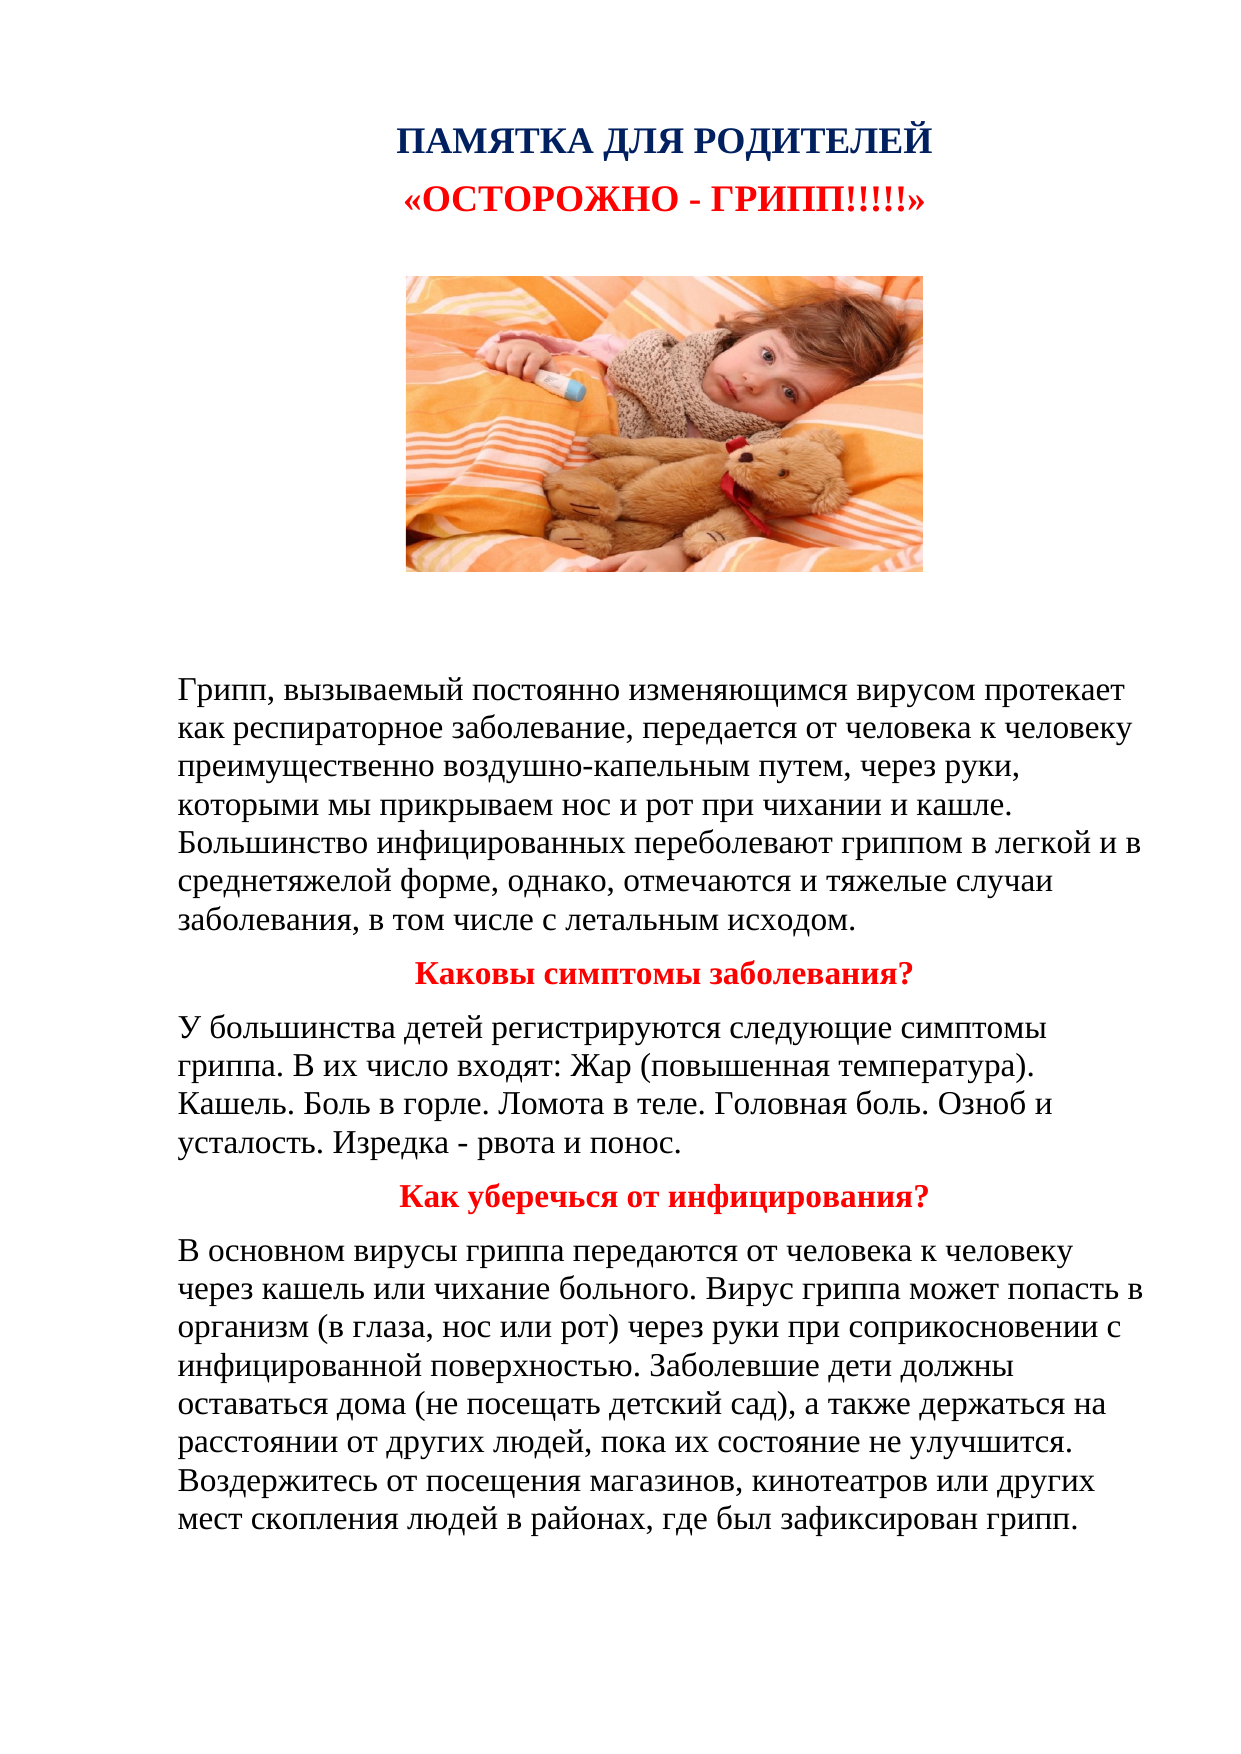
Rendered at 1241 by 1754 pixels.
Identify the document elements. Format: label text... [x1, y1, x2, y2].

text ПАМЯТКА ДЛЯ РОДИТЕЛЕЙ [177, 118, 1152, 161]
picture [405, 276, 923, 572]
text «ОСТОРОЖНО - ГРИПП!!!!!» [177, 177, 1152, 220]
text Как уберечься от инфицирования? [177, 1176, 1152, 1214]
text Каковы симптомы заболевания? [177, 953, 1152, 991]
text В основном вирусы гриппа передаются от человека к человеку через кашель или чихание больного. Вирус гриппа может попасть в организм (в глаза, нос или рот) через руки при соприкосновении с инфицированной поверхностью. Заболевшие дети должны оставаться дома (не посещать детский сад), а также держаться на расстоянии от других людей, пока их состояние не улучшится. Воздержитесь от посещения магазинов, кинотеатров или других мест скопления людей в районах, где был зафиксирован грипп. [177, 1230, 1152, 1537]
text Грипп, вызываемый постоянно изменяющимся вирусом протекает как респираторное заболевание, передается от человека к человеку преимущественно воздушно-капельным путем, через руки, которыми мы прикрываем нос и рот при чихании и кашле. Большинство инфицированных переболевают гриппом в легкой и в среднетяжелой форме, однако, отмечаются и тяжелые случаи заболевания, в том числе с летальным исходом. [177, 669, 1152, 937]
text У большинства детей регистрируются следующие симптомы гриппа. В их число входят: Жар (повышенная температура). Кашель. Боль в горле. Ломота в теле. Головная боль. Озноб и усталость. Изредка - рвота и понос. [177, 1007, 1152, 1160]
